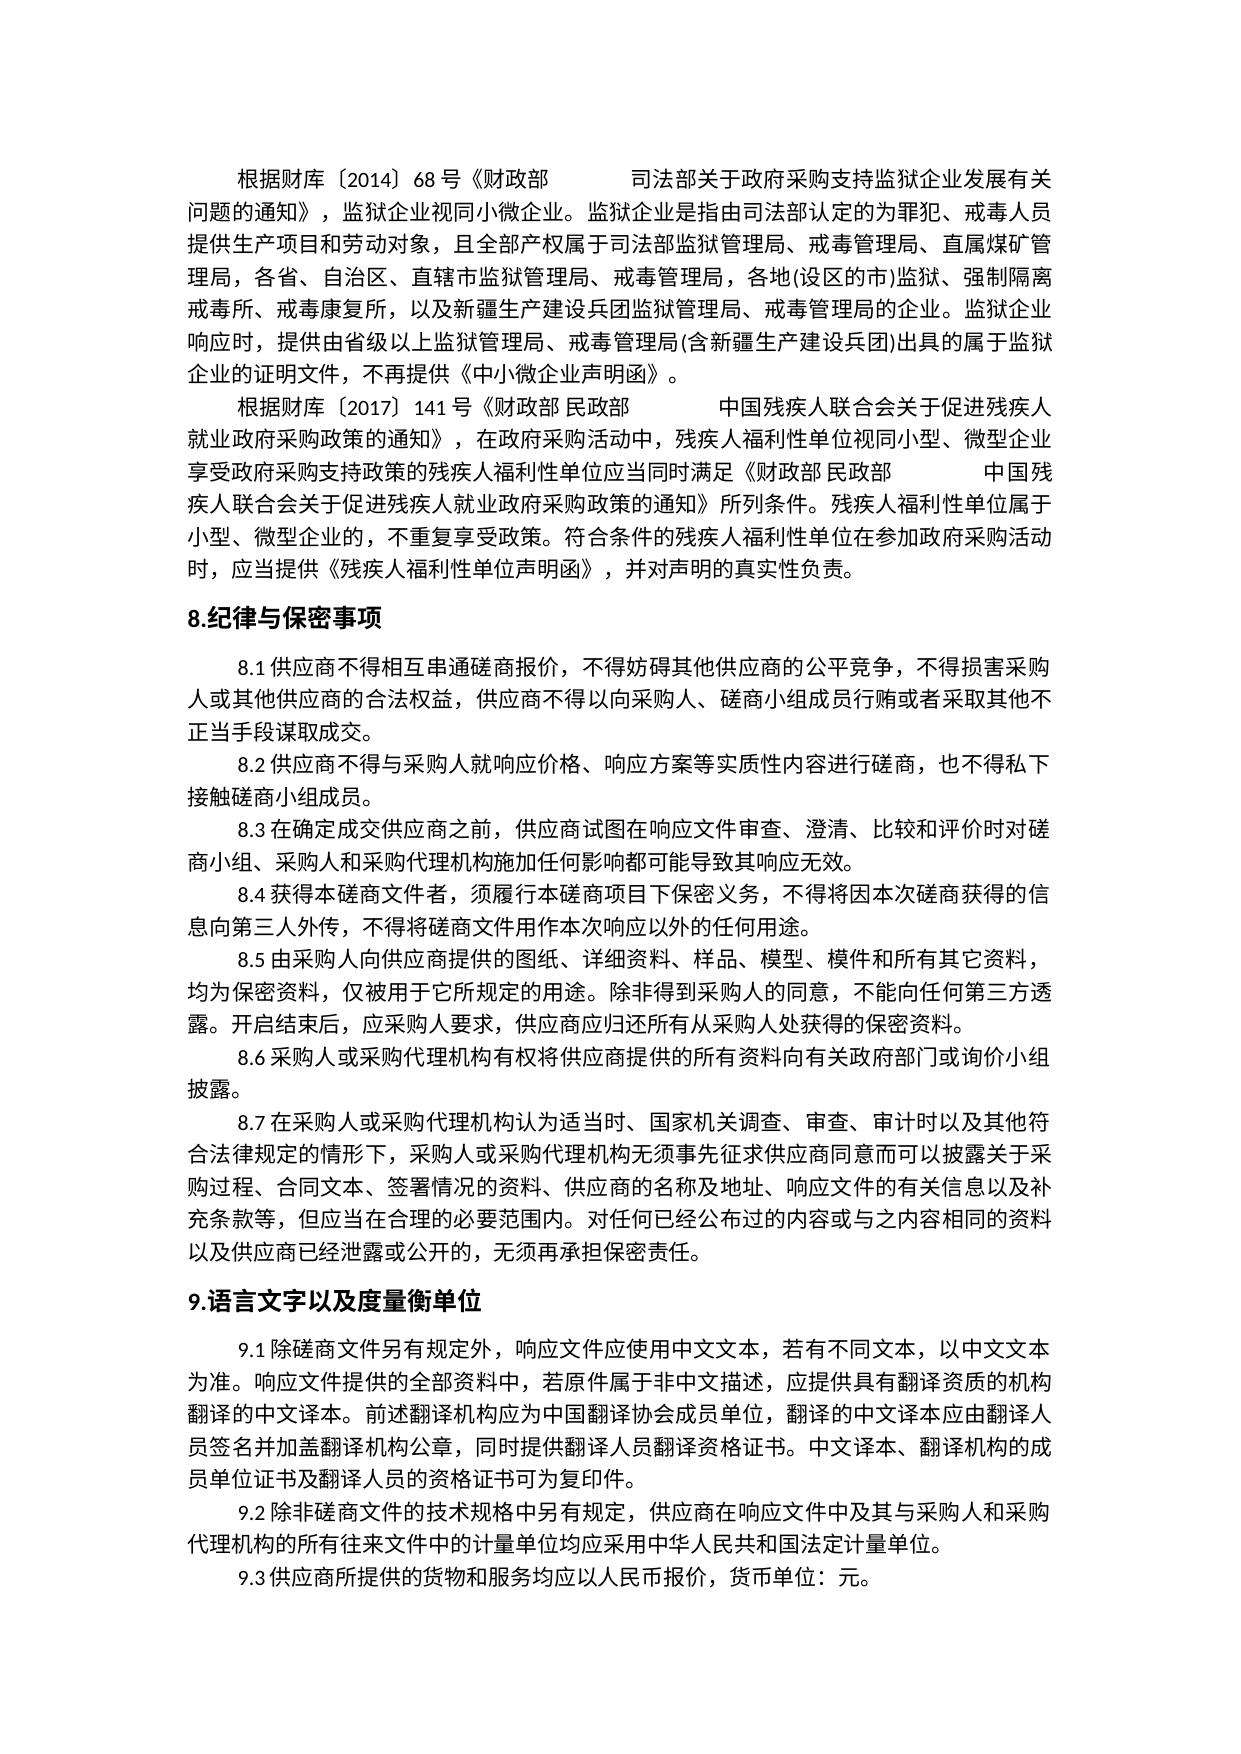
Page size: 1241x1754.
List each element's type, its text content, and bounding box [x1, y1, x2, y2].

text 9.1除磋商文件另有规定外，响应文件应使用中文文本，若有不同文本，以中文文本为准。响应文件提供的全部资料中，若原件属于非中文描述，应提供具有翻译资质的机构翻译的中文译本。前述翻译机构应为中国翻译协会成员单位，翻译的中文译本应由翻译人员签名并加盖翻译机构公章，同时提供翻译人员翻译资格证书。中文译本、翻译机构的成员单位证书及翻译人员的资格证书可为复印件。 [187, 1332, 1053, 1494]
text 8.3在确定成交供应商之前，供应商试图在响应文件审查、澄清、比较和评价时对磋商小组、采购人和采购代理机构施加任何影响都可能导致其响应无效。 [187, 812, 1053, 877]
text 9.语言文字以及度量衡单位 [187, 1267, 1053, 1332]
text 8.1供应商不得相互串通磋商报价，不得妨碍其他供应商的公平竞争，不得损害采购人或其他供应商的合法权益，供应商不得以向采购人、磋商小组成员行贿或者采取其他不正当手段谋取成交。 [187, 649, 1053, 747]
text 9.3供应商所提供的货物和服务均应以人民币报价，货币单位：元。 [187, 1559, 1053, 1592]
text 8.4获得本磋商文件者，须履行本磋商项目下保密义务，不得将因本次磋商获得的信息向第三人外传，不得将磋商文件用作本次响应以外的任何用途。 [187, 877, 1053, 942]
text 根据财库〔2017〕141号《财政部 民政部 中国残疾人联合会关于促进残疾人就业政府采购政策的通知》，在政府采购活动中，残疾人福利性单位视同小型、微型企业，享受政府采购支持政策的残疾人福利性单位应当同时满足《财政部 民政部 中国残疾人联合会关于促进残疾人就业政府采购政策的通知》所列条件。残疾人福利性单位属于小型、微型企业的，不重复享受政策。符合条件的残疾人福利性单位在参加政府采购活动时，应当提供《残疾人福利性单位声明函》，并对声明的真实性负责。 [187, 389, 1053, 584]
text 根据财库〔2014〕68号《财政部 司法部关于政府采购支持监狱企业发展有关问题的通知》，监狱企业视同小微企业。监狱企业是指由司法部认定的为罪犯、戒毒人员提供生产项目和劳动对象，且全部产权属于司法部监狱管理局、戒毒管理局、直属煤矿管理局，各省、自治区、直辖市监狱管理局、戒毒管理局，各地(设区的市)监狱、强制隔离戒毒所、戒毒康复所，以及新疆生产建设兵团监狱管理局、戒毒管理局的企业。监狱企业响应时，提供由省级以上监狱管理局、戒毒管理局(含新疆生产建设兵团)出具的属于监狱企业的证明文件，不再提供《中小微企业声明函》。 [187, 162, 1053, 389]
text 8.纪律与保密事项 [187, 584, 1053, 649]
text 9.2除非磋商文件的技术规格中另有规定，供应商在响应文件中及其与采购人和采购代理机构的所有往来文件中的计量单位均应采用中华人民共和国法定计量单位。 [187, 1494, 1053, 1559]
text 8.2供应商不得与采购人就响应价格、响应方案等实质性内容进行磋商，也不得私下接触磋商小组成员。 [187, 747, 1053, 812]
text 8.5由采购人向供应商提供的图纸、详细资料、样品、模型、模件和所有其它资料，均为保密资料，仅被用于它所规定的用途。除非得到采购人的同意，不能向任何第三方透露。开启结束后，应采购人要求，供应商应归还所有从采购人处获得的保密资料。 [187, 942, 1053, 1039]
text 8.7在采购人或采购代理机构认为适当时、国家机关调查、审查、审计时以及其他符合法律规定的情形下，采购人或采购代理机构无须事先征求供应商同意而可以披露关于采购过程、合同文本、签署情况的资料、供应商的名称及地址、响应文件的有关信息以及补充条款等，但应当在合理的必要范围内。对任何已经公布过的内容或与之内容相同的资料，以及供应商已经泄露或公开的，无须再承担保密责任。 [187, 1104, 1053, 1267]
text 8.6采购人或采购代理机构有权将供应商提供的所有资料向有关政府部门或询价小组披露。 [187, 1039, 1053, 1104]
